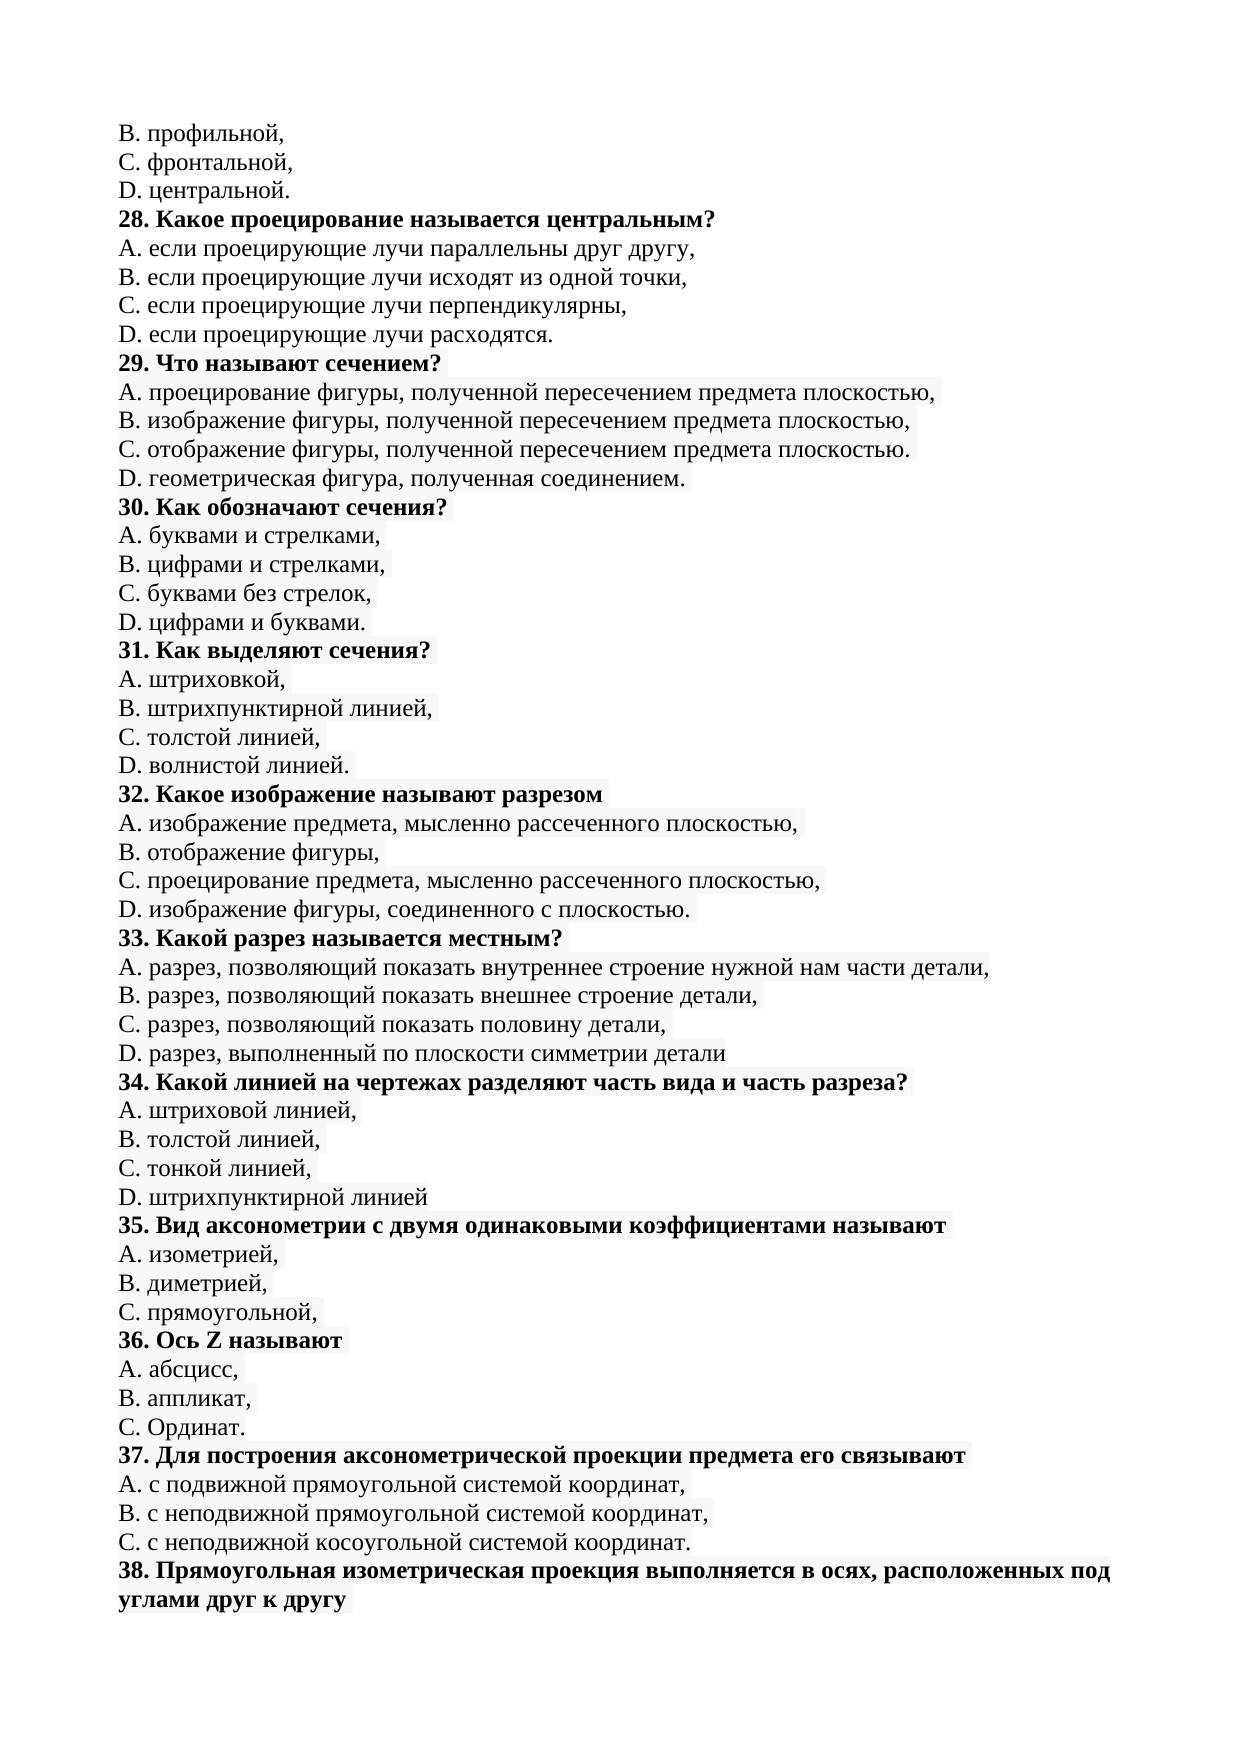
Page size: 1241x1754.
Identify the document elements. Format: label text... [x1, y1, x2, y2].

text 34. Какой линией на чертежах разделяют часть вида и часть разреза? А. штриховой линией, В. толстой линией, С. тонкой линией, D. штрихпунктирной линией [318, 1067, 1122, 1211]
text 29. Что называют сечением? А. проецирование фигуры, полученной пересечением предмета плоскостью, В. изображение фигуры, полученной пересечением предмета плоскостью, С. отображение фигуры, полученной пересечением предмета плоскостью. D. геометрическая фигура, полученная соединением. [448, 348, 1122, 492]
text С. прямоугольной, 36. Ось Z называют А. абсцисс, В. аппликат, С. Ординат. [245, 1297, 1122, 1441]
text 30. Как обозначают сечения? А. буквами и стрелками, В. цифрами и стрелками, С. буквами без стрелок, D. цифрами и буквами. 31. Как выделяют сечения? А. штриховкой, В. штрихпунктирной линией, С. толстой линией, D. волнистой линией. 32. Какое изображение называют разрезом А. изображение предмета, мысленно рассеченного плоскостью, В. отображение фигуры, С. проецирование предмета, мысленно рассеченного плоскостью, D. изображение фигуры, соединенного с плоскостью. [292, 492, 1122, 923]
text 35. Вид аксонометрии с двумя одинаковыми коэффициентами называют А. изометрией, В. диметрией, [274, 1211, 1122, 1297]
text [118, 118, 1122, 348]
text 37. Для построения аксонометрической проекции предмета его связывают А. с подвижной прямоугольной системой координат, В. с неподвижной прямоугольной системой координат, С. с неподвижной косоугольной системой координат. [692, 1441, 1122, 1556]
text 33. Какой разрез называется местным? А. разрез, позволяющий показать внутреннее строение нужной нам части детали, В. разрез, позволяющий показать внешнее строение детали, С. разрез, позволяющий показать половину детали, D. разрез, выполненный по плоскости симметрии детали [569, 923, 1122, 1067]
